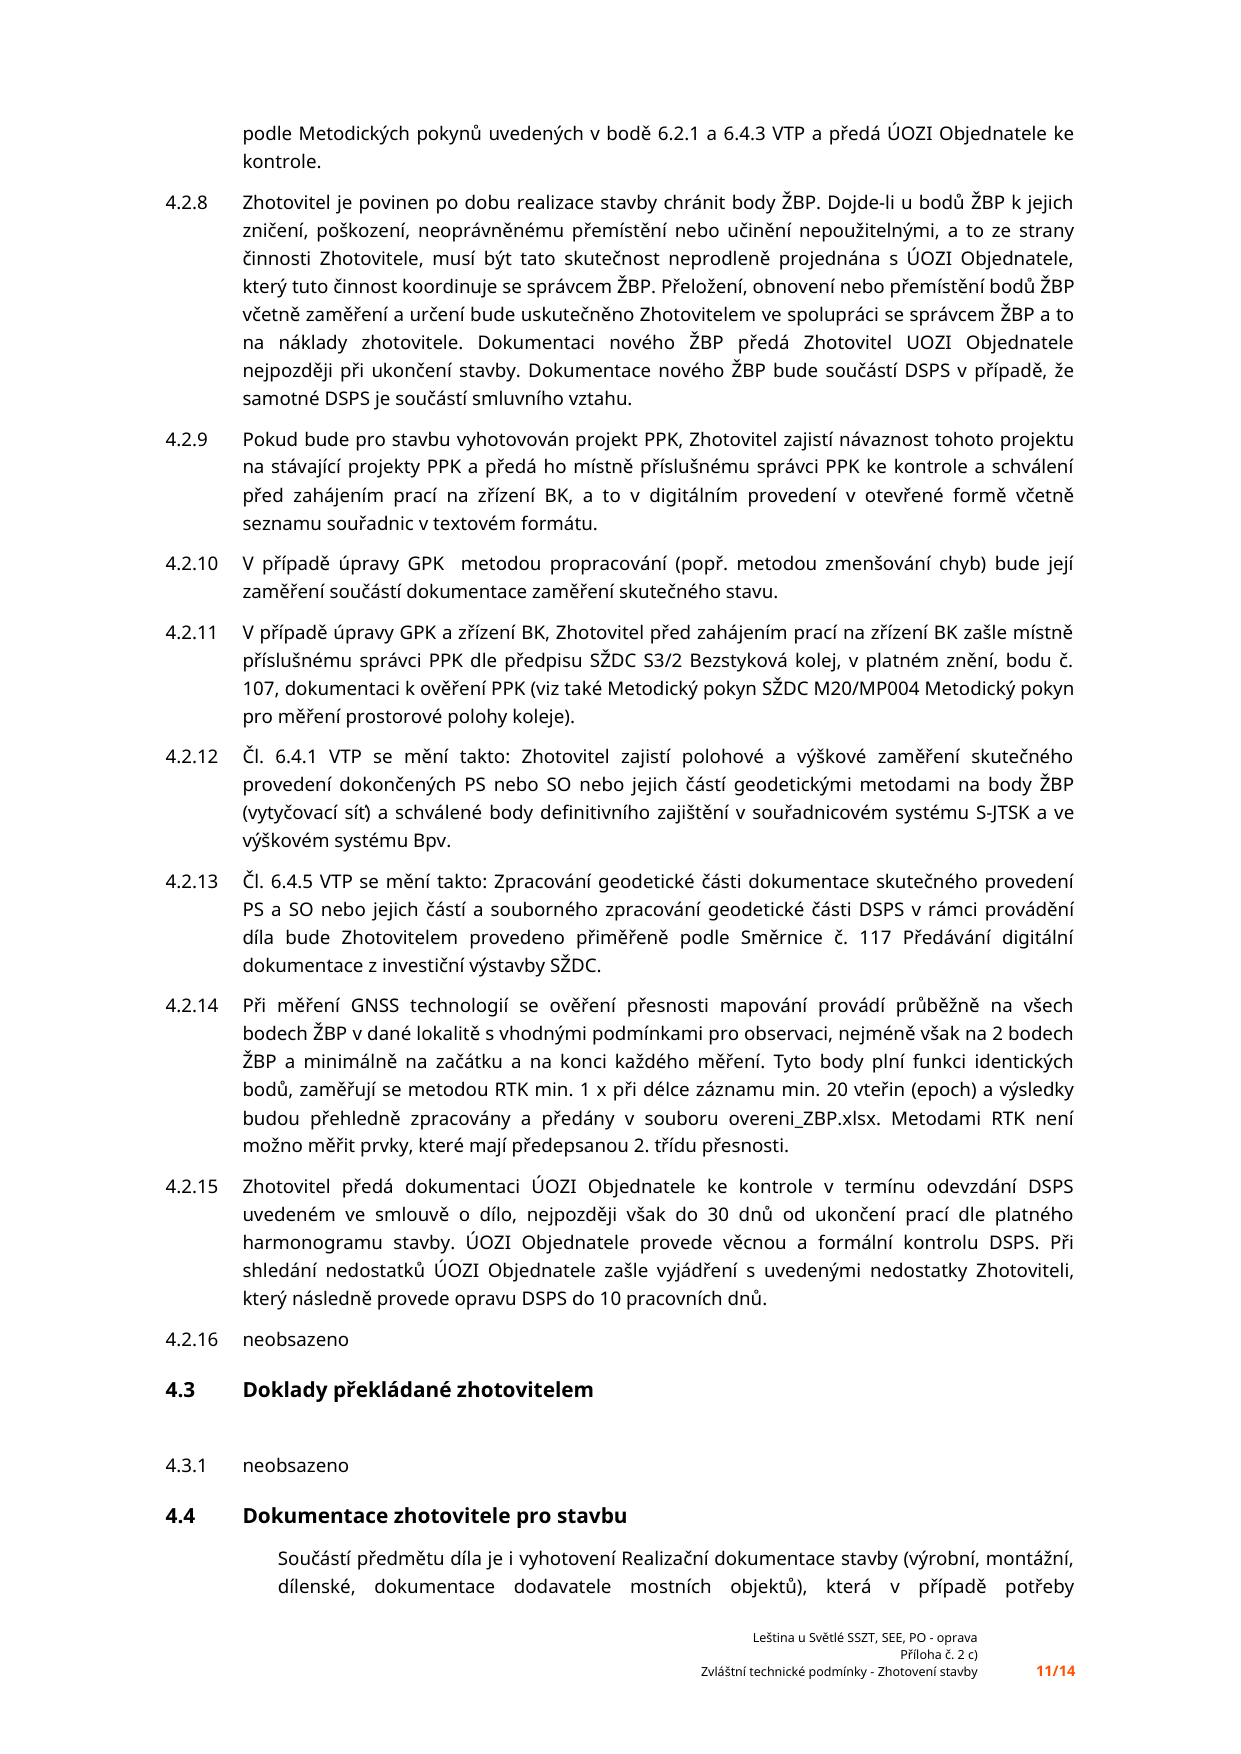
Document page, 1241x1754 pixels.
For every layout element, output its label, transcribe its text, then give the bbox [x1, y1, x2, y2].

text V případě úpravy GPK metodou propracování (popř. metodou zmenšování chyb) bude její zaměření součástí dokumentace zaměření skutečného stavu. [165, 550, 1075, 604]
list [278, 1545, 1075, 1599]
text Zhotovitel je povinen po dobu realizace stavby chránit body ŽBP. Dojde-li u bodů ŽBP k jejich zničení, poškození, neoprávněnému přemístění nebo učinění nepoužitelnými, a to ze strany činnosti Zhotovitele, musí být tato skutečnost neprodleně projednána s ÚOZI Objednatele, který tuto činnost koordinuje se správcem ŽBP. Přeložení, obnovení nebo přemístění bodů ŽBP včetně zaměření a určení bude uskutečněno Zhotovitelem ve spolupráci se správcem ŽBP a to na náklady zhotovitele. Dokumentaci nového ŽBP předá Zhotovitel UOZI Objednatele nejpozději při ukončení stavby. Dokumentace nového ŽBP bude součástí DSPS v případě, že samotné DSPS je součástí smluvního vztahu. [165, 189, 1075, 411]
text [165, 121, 1075, 174]
text Zhotovitel předá dokumentaci ÚOZI Objednatele ke kontrole v termínu odevzdání DSPS uvedeném ve smlouvě o dílo, nejpozději však do 30 dnů od ukončení prací dle platného harmonogramu stavby. ÚOZI Objednatele provede věcnou a formální kontrolu DSPS. Při shledání nedostatků ÚOZI Objednatele zašle vyjádření s uvedenými nedostatky Zhotoviteli, který následně provede opravu DSPS do 10 pracovních dnů. [165, 1173, 1075, 1311]
text neobsazeno [165, 1326, 1075, 1351]
text Doklady překládané zhotovitelem [165, 1375, 1075, 1403]
text Čl. 6.4.5 VTP se mění takto: Zpracování geodetické části dokumentace skutečného provedení PS a SO nebo jejich částí a souborného zpracování geodetické části DSPS v rámci provádění díla bude Zhotovitelem provedeno přiměřeně podle Směrnice č. 117 Předávání digitální dokumentace z investiční výstavby SŽDC. [165, 868, 1075, 978]
text Dokumentace zhotovitele pro stavbu [165, 1502, 1075, 1530]
text neobsazeno [165, 1453, 1075, 1478]
text Pokud bude pro stavbu vyhotovován projekt PPK, Zhotovitel zajistí návaznost tohoto projektu na stávající projekty PPK a předá ho místně příslušnému správci PPK ke kontrole a schválení před zahájením prací na zřízení BK, a to v digitálním provedení v otevřené formě včetně seznamu souřadnic v textovém formátu. [165, 426, 1075, 535]
text V případě úpravy GPK a zřízení BK, Zhotovitel před zahájením prací na zřízení BK zašle místně příslušnému správci PPK dle předpisu SŽDC S3/2 Bezstyková kolej, v platném znění, bodu č. 107, dokumentaci k ověření PPK (viz také Metodický pokyn SŽDC M20/MP004 Metodický pokyn pro měření prostorové polohy koleje). [165, 619, 1075, 728]
text Při měření GNSS technologií se ověření přesnosti mapování provádí průběžně na všech bodech ŽBP v dané lokalitě s vhodnými podmínkami pro observaci, nejméně však na 2 bodech ŽBP a minimálně na začátku a na konci každého měření. Tyto body plní funkci identických bodů, zaměřují se metodou RTK min. 1 x při délce záznamu min. 20 vteřin (epoch) a výsledky budou přehledně zpracovány a předány v souboru overeni_ZBP.xlsx. Metodami RTK není možno měřit prvky, které mají předepsanou 2. třídu přesnosti. [165, 993, 1075, 1158]
text Čl. 6.4.1 VTP se mění takto: Zhotovitel zajistí polohové a výškové zaměření skutečného provedení dokončených PS nebo SO nebo jejich částí geodetickými metodami na body ŽBP (vytyčovací síť) a schválené body definitivního zajištění v souřadnicovém systému S-JTSK a ve výškovém systému Bpv. [165, 743, 1075, 853]
